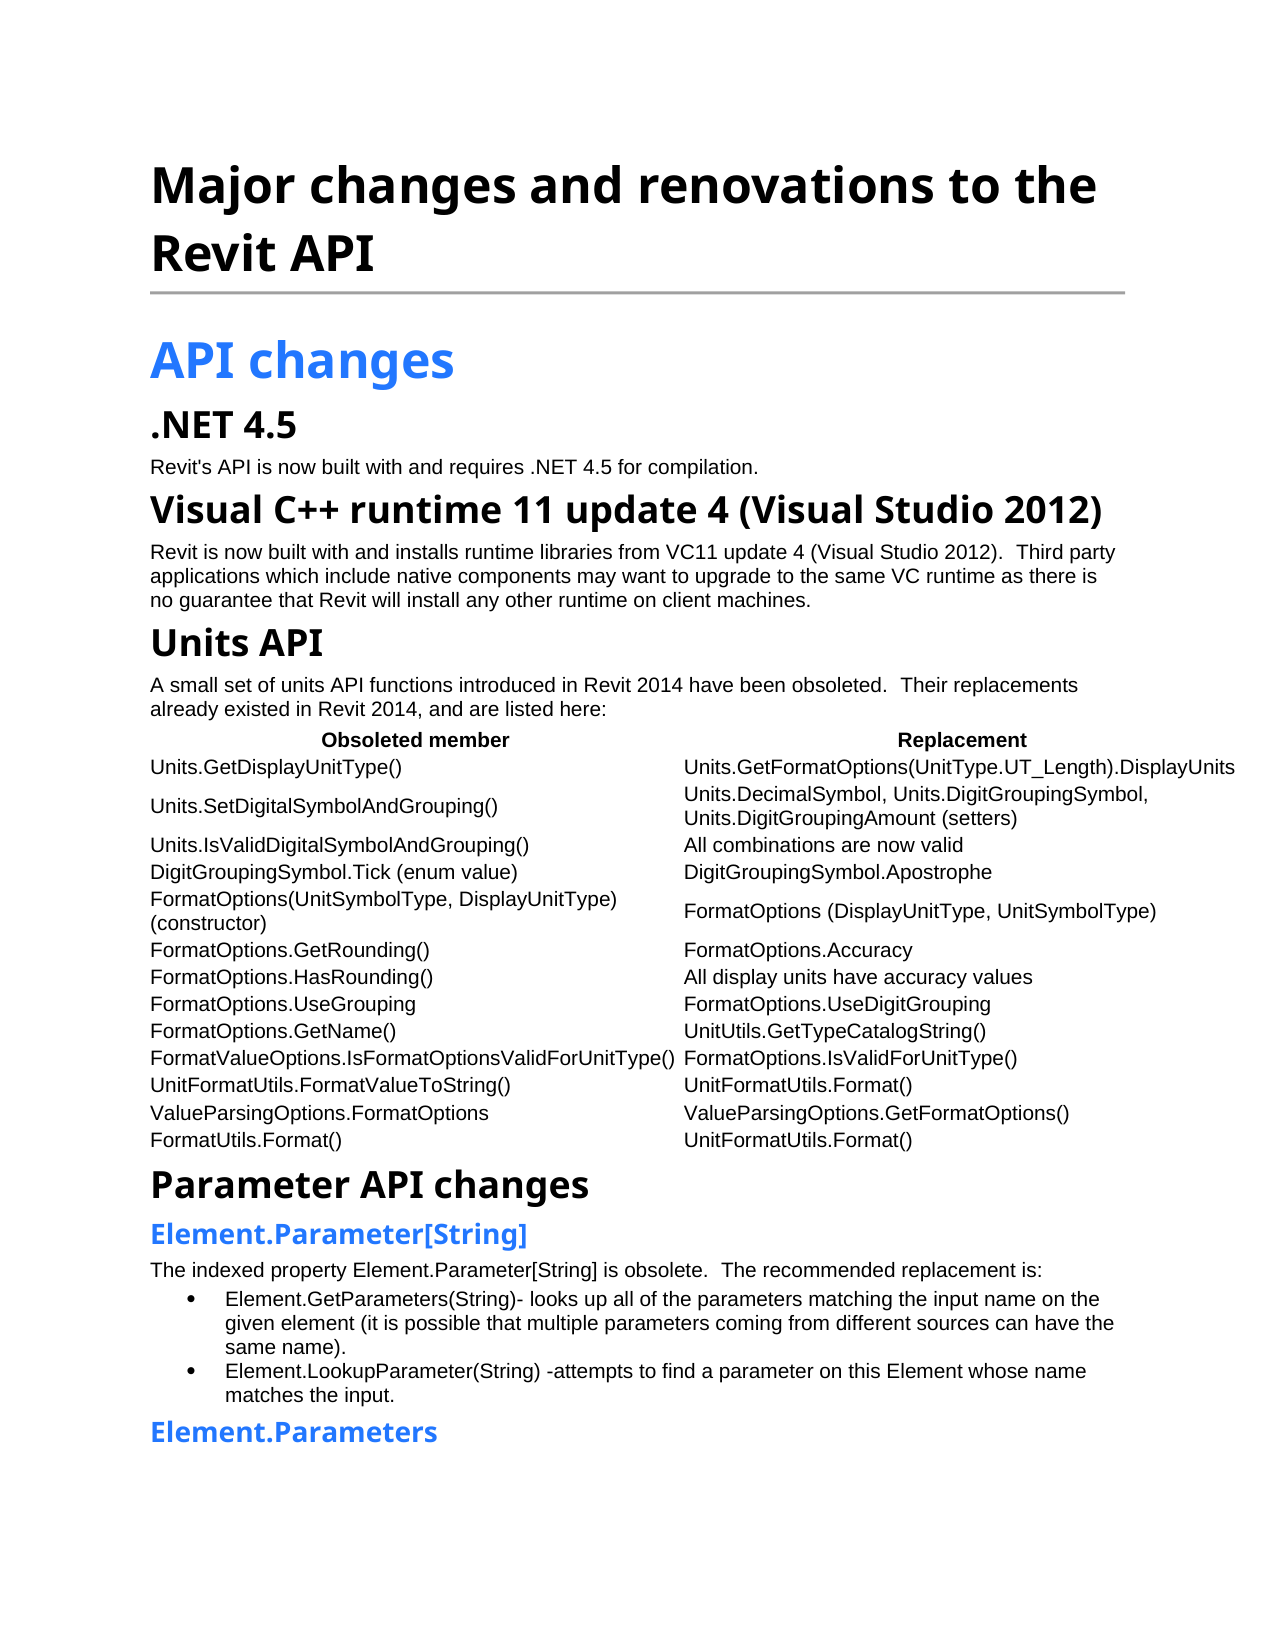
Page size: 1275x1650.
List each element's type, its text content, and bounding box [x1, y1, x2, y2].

subtitle Parameter API changes [150, 1158, 1125, 1209]
table_cell FormatValueOptions.IsFormatOptionsValidForUnitType() [149, 1045, 682, 1072]
table_cell FormatOptions.Accuracy [682, 936, 1242, 963]
table_cell FormatUtils.Format() [149, 1126, 682, 1153]
table_cell UnitFormatUtils.FormatValueToString() [149, 1072, 682, 1099]
table_cell FormatOptions.HasRounding() [149, 964, 682, 991]
table_cell UnitFormatUtils.Format() [682, 1126, 1242, 1153]
table_cell Units.SetDigitalSymbolAndGrouping() [149, 780, 682, 831]
subtitle Element.Parameters [150, 1412, 1125, 1450]
table_cell FormatOptions.UseGrouping [149, 991, 682, 1018]
table_cell UnitUtils.GetTypeCatalogString() [682, 1018, 1242, 1045]
table_cell All display units have accuracy values [682, 964, 1242, 991]
text The indexed property Element.Parameter[String] is obsolete. The recommended replacement is: [150, 1258, 1125, 1282]
text Revit's API is now built with and requires .NET 4.5 for compilation. [150, 454, 1125, 478]
table_cell DigitGroupingSymbol.Apostrophe [682, 858, 1242, 885]
subtitle Element.Parameter[String] [150, 1214, 1125, 1253]
table_cell FormatOptions.UseDigitGrouping [682, 991, 1242, 1018]
table_cell Units.IsValidDigitalSymbolAndGrouping() [149, 831, 682, 858]
text A small set of units API functions introduced in Revit 2014 have been obsoleted. Their replacements already existed in Revit 2014, and are listed here: [150, 673, 1125, 721]
list Element.LookupParameter(String) -attempts to find a parameter on this Element whose name matches the input. [187, 1359, 1125, 1407]
table_cell FormatOptions (DisplayUnitType, UnitSymbolType) [682, 885, 1242, 936]
subtitle Major changes and renovations to the Revit API [150, 150, 1125, 286]
list Element.GetParameters(String)- looks up all of the parameters matching the input name on the given element (it is possible that multiple parameters coming from different sources can have the same name). [187, 1287, 1125, 1359]
table_cell ValueParsingOptions.FormatOptions [149, 1099, 682, 1126]
table_cell FormatOptions.GetRounding() [149, 936, 682, 963]
table_cell UnitFormatUtils.Format() [682, 1072, 1242, 1099]
table_cell ValueParsingOptions.GetFormatOptions() [682, 1099, 1242, 1126]
subtitle Units API [150, 617, 1125, 668]
table_cell Units.DecimalSymbol, Units.DigitGroupingSymbol, Units.DigitGroupingAmount (setters) [682, 780, 1242, 831]
table_cell FormatOptions(UnitSymbolType, DisplayUnitType) (constructor) [149, 885, 682, 936]
subtitle Visual C++ runtime 11 update 4 (Visual Studio 2012) [150, 484, 1125, 535]
text Revit is now built with and installs runtime libraries from VC11 update 4 (Visual Studio 2012). Third party applications which include native components may want to upgrade to the same VC runtime as there is no guarantee that Revit will install any other runtime on client machines. [150, 540, 1125, 612]
table_cell DigitGroupingSymbol.Tick (enum value) [149, 858, 682, 885]
table_header Replacement [682, 726, 1242, 753]
table_cell FormatOptions.GetName() [149, 1018, 682, 1045]
table_cell Units.GetFormatOptions(UnitType.UT_Length).DisplayUnits [682, 753, 1242, 780]
table_cell All combinations are now valid [682, 831, 1242, 858]
table_cell FormatOptions.IsValidForUnitType() [682, 1045, 1242, 1072]
table_header Obsoleted member [149, 726, 682, 753]
subtitle .NET 4.5 [150, 398, 1125, 449]
subtitle API changes [150, 325, 1125, 393]
table_cell Units.GetDisplayUnitType() [149, 753, 682, 780]
